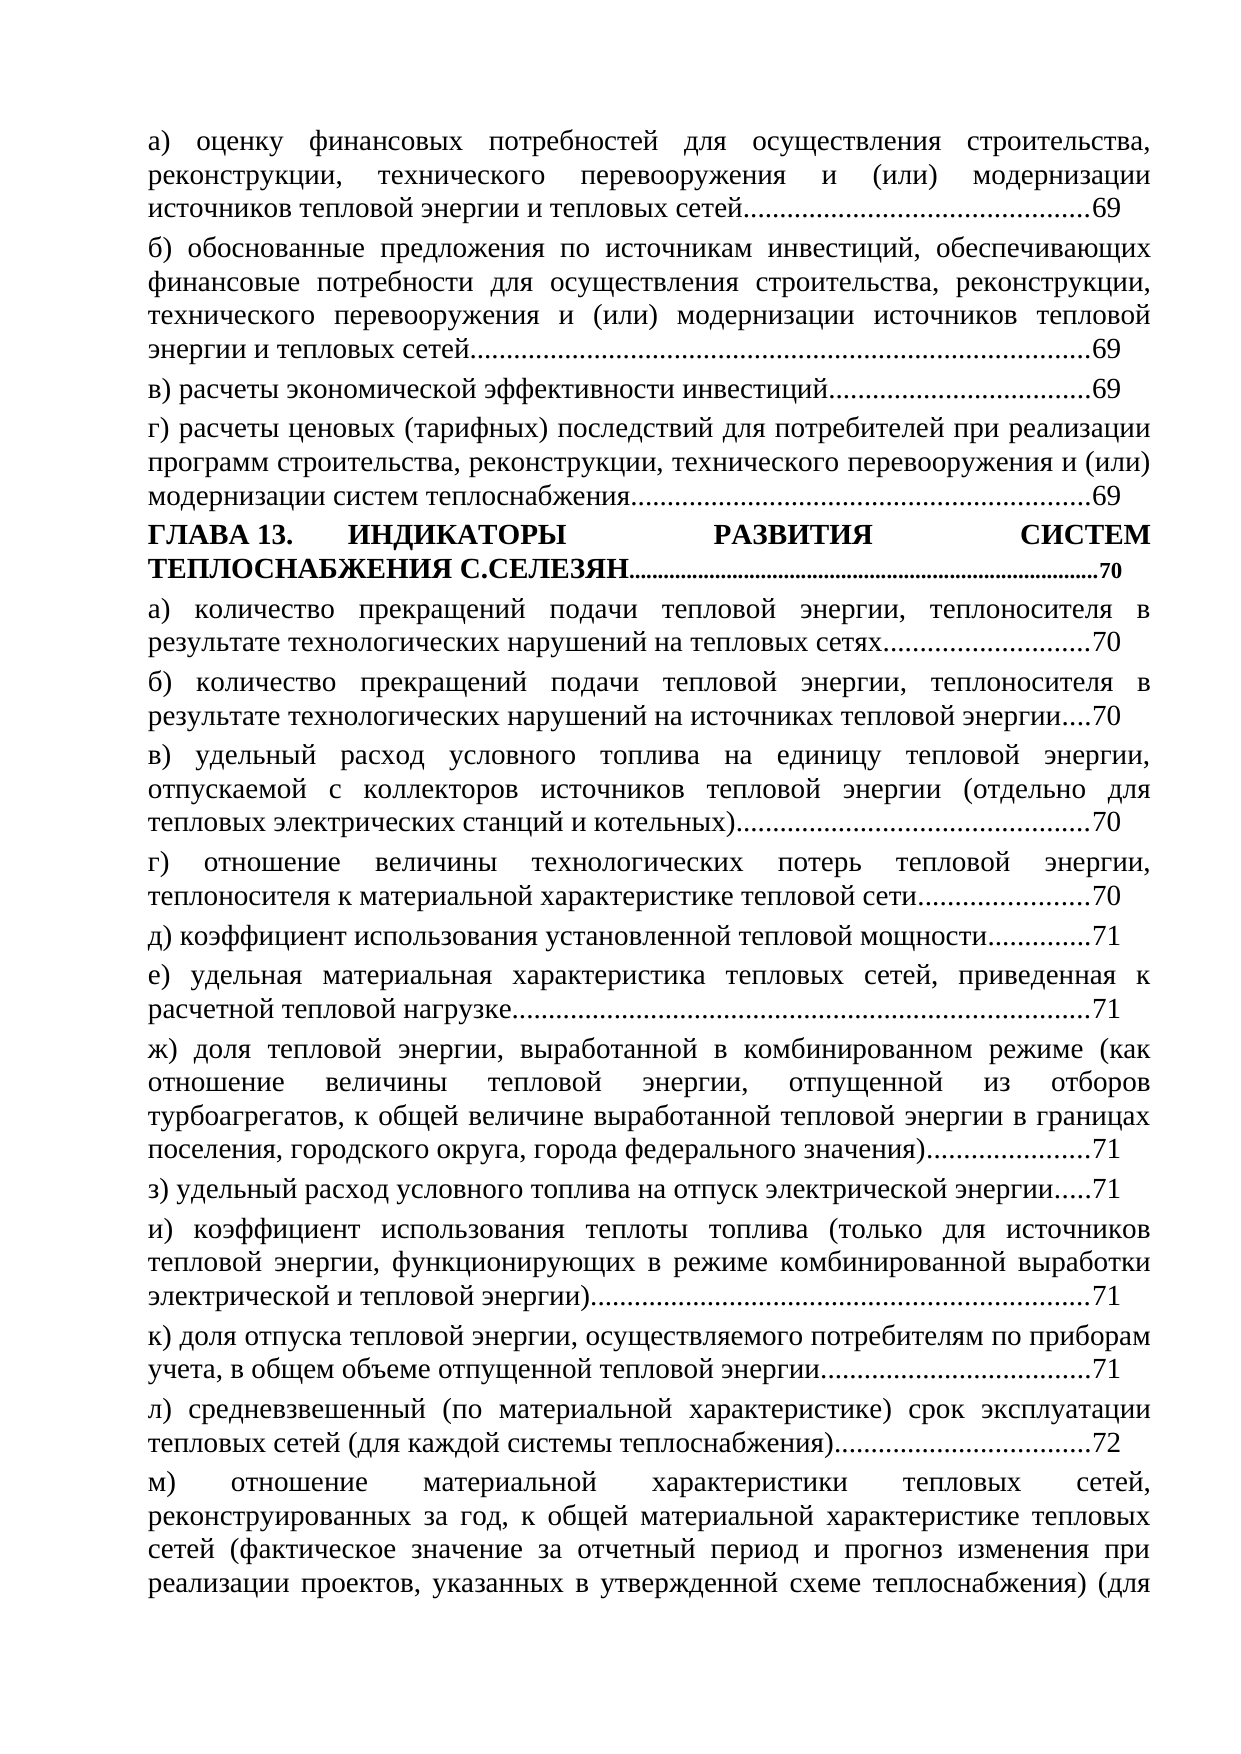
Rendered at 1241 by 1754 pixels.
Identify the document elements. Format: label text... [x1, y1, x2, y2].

text г) расчеты ценовых (тарифных) последствий для потребителей при реализации программ строительства, реконструкции, технического перевооружения и (или) модернизации систем теплоснабжения 69 [148, 411, 1152, 511]
text б) количество прекращений подачи тепловой энергии, теплоносителя в результате технологических нарушений на источниках тепловой энергии 70 [148, 664, 1152, 731]
text и) коэффициент использования теплоты топлива (только для источников тепловой энергии, функционирующих в режиме комбинированной выработки электрической и тепловой энергии) 71 [148, 1211, 1152, 1312]
text в) удельный расход условного топлива на единицу тепловой энергии, отпускаемой с коллекторов источников тепловой энергии (отдельно для тепловых электрических станций и котельных) 70 [148, 737, 1152, 838]
text а) количество прекращений подачи тепловой энергии, теплоносителя в результате технологических нарушений на тепловых сетях 70 [148, 591, 1152, 658]
text д) коэффициент использования установленной тепловой мощности 71 [148, 918, 1152, 951]
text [148, 1464, 1152, 1599]
text г) отношение величины технологических потерь тепловой энергии, теплоносителя к материальной характеристике тепловой сети 70 [148, 844, 1152, 911]
text з) удельный расход условного топлива на отпуск электрической энергии 71 [148, 1171, 1152, 1205]
text б) обоснованные предложения по источникам инвестиций, обеспечивающих финансовые потребности для осуществления строительства, реконструкции, технического перевооружения и (или) модернизации источников тепловой энергии и тепловых сетей 69 [148, 230, 1152, 364]
text ж) доля тепловой энергии, выработанной в комбинированном режиме (как отношение величины тепловой энергии, отпущенной из отборов турбоагрегатов, к общей величине выработанной тепловой энергии в границах поселения, городского округа, города федерального значения) 71 [148, 1031, 1152, 1165]
text л) средневзвешенный (по материальной характеристике) срок эксплуатации тепловых сетей (для каждой системы теплоснабжения) 72 [148, 1391, 1152, 1458]
text к) доля отпуска тепловой энергии, осуществляемого потребителям по приборам учета, в общем объеме отпущенной тепловой энергии 71 [148, 1318, 1152, 1385]
text е) удельная материальная характеристика тепловых сетей, приведенная к расчетной тепловой нагрузке 71 [148, 957, 1152, 1024]
text а) оценку финансовых потребностей для осуществления строительства, реконструкции, технического перевооружения и (или) модернизации источников тепловой энергии и тепловых сетей 69 [148, 123, 1152, 224]
text в) расчеты экономической эффективности инвестиций 69 [148, 371, 1152, 404]
text ГЛАВА 13. ИНДИКАТОРЫ РАЗВИТИЯ СИСТЕМ ТЕПЛОСНАБЖЕНИЯ С.СЕЛЕЗЯН 70 [148, 517, 1152, 584]
